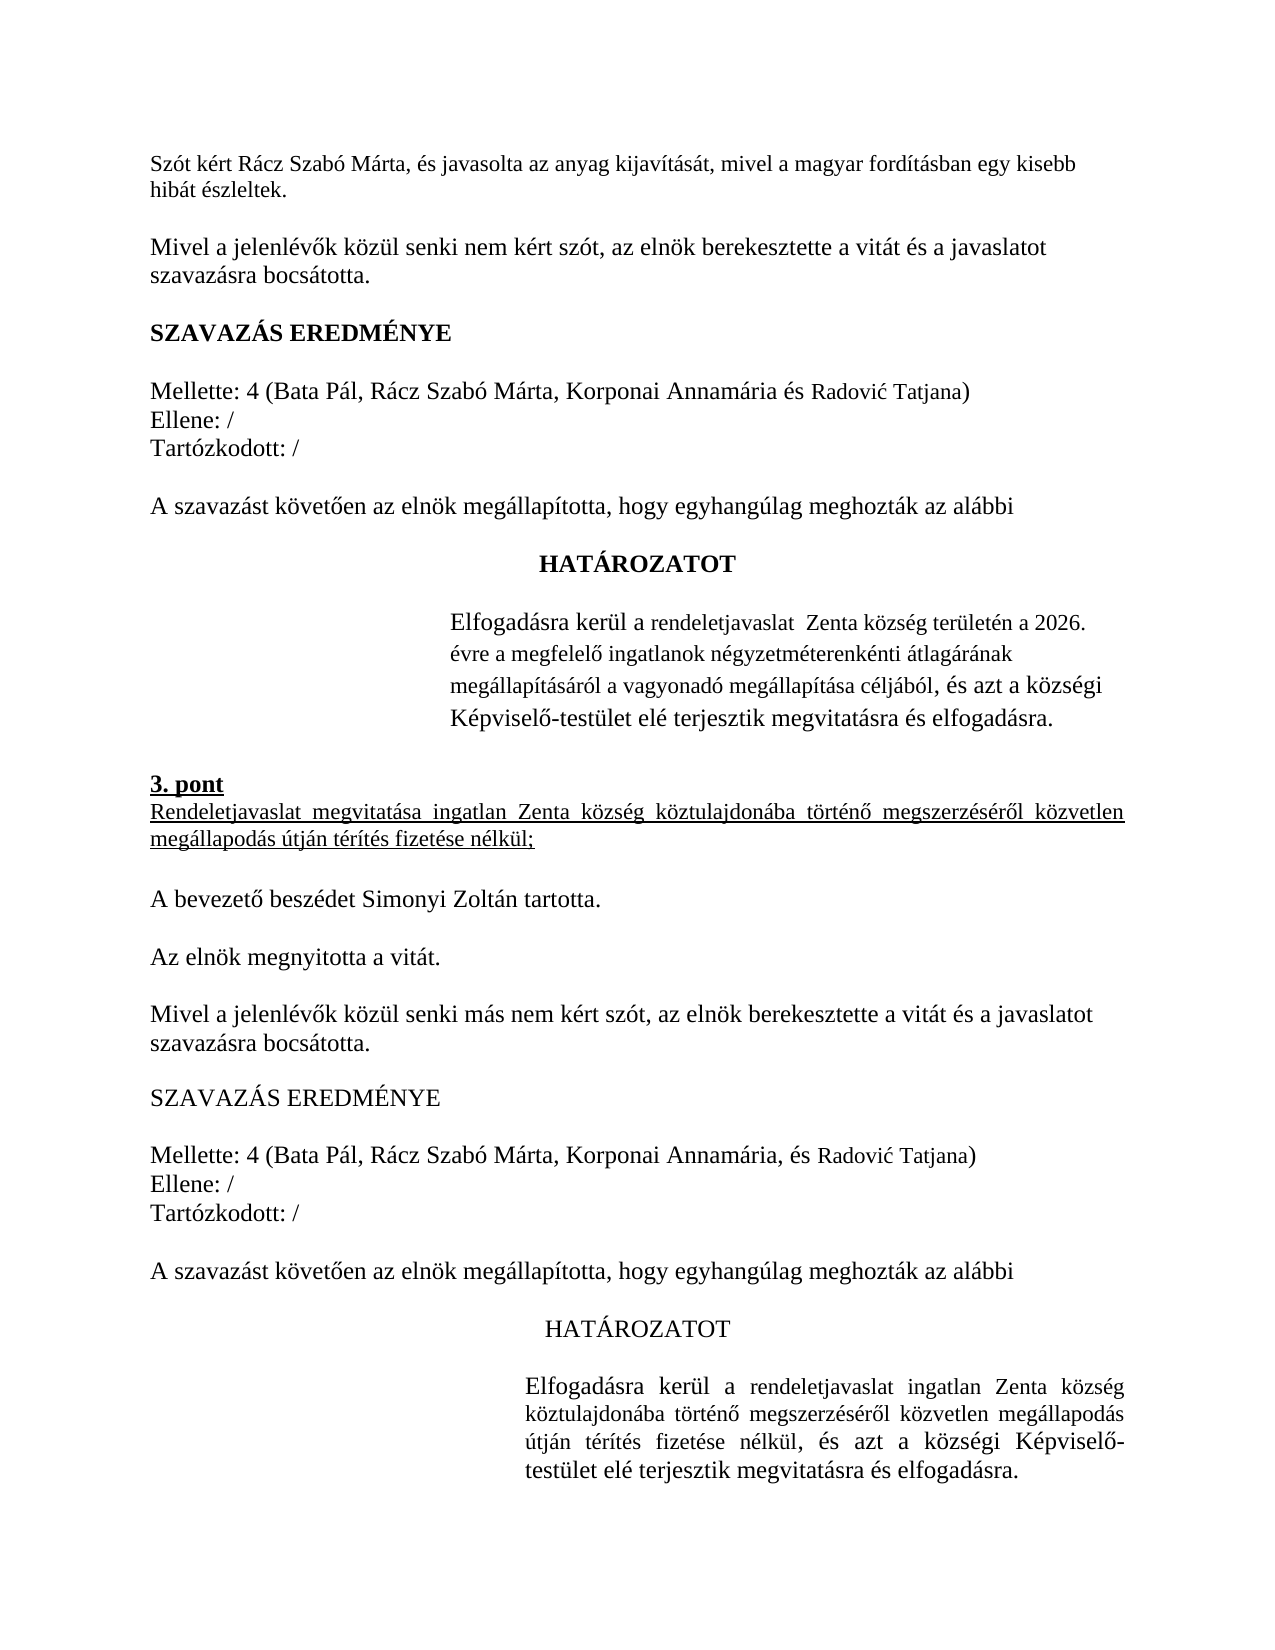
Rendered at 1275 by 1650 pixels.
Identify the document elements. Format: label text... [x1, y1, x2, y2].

text Szót kért Rácz Szabó Márta, és javasolta az anyag kijavítását, mivel a magyar fordításban egy kisebb hibát észleltek. [150, 150, 1125, 203]
text HATÁROZATOT [150, 1314, 1125, 1342]
text Elfogadásra kerül a rendeletjavaslat Zenta község területén a 2026. évre a megfelelő ingatlanok négyzetméterenkénti átlagárának megállapításáról a vagyonadó megállapítása céljából, és azt a községi Képviselő-testület elé terjesztik megvitatásra és elfogadásra. [450, 607, 1125, 732]
text A szavazást követően az elnök megállapította, hogy egyhangúlag meghozták az alábbi [150, 1256, 1125, 1284]
text SZAVAZÁS EREDMÉNYE [150, 1083, 1125, 1112]
text Elfogadásra kerül a rendeletjavaslat ingatlan Zenta község köztulajdonába történő megszerzéséről közvetlen megállapodás útján térítés fizetése nélkül, és azt a községi Képviselő-testület elé terjesztik megvitatásra és elfogadásra. [525, 1371, 1125, 1484]
text Rendeletjavaslat megvitatása ingatlan Zenta község köztulajdonába történő megszerzéséről közvetlen megállapodás útján térítés fizetése nélkül; [150, 798, 1125, 821]
text Rendeletjavaslat megvitatása ingatlan Zenta község köztulajdonába történő megszerzéséről közvetlen megállapodás útján térítés fizetése nélkül; [150, 823, 1125, 851]
text Mellette: 4 (Bata Pál, Rácz Szabó Márta, Korponai Annamária és Radović Tatjana) Ellene: / Tartózkodott: / [150, 347, 1125, 462]
text Az elnök megnyitotta a vitát. [150, 942, 1125, 970]
text A szavazást követően az elnök megállapította, hogy egyhangúlag meghozták az alábbi [150, 491, 1125, 520]
text 3. pont [150, 769, 1125, 798]
text HATÁROZATOT [150, 549, 1125, 578]
text Mivel a jelenlévők közül senki nem kért szót, az elnök berekesztette a vitát és a javaslatot szavazásra bocsátotta. [150, 232, 1125, 289]
text Mivel a jelenlévők közül senki más nem kért szót, az elnök berekesztette a vitát és a javaslatot szavazásra bocsátotta. [150, 970, 1125, 1057]
text A bevezető beszédet Simonyi Zoltán tartotta. [150, 884, 1125, 913]
text Mellette: 4 (Bata Pál, Rácz Szabó Márta, Korponai Annamária, és Radović Tatjana) Ellene: / Tartózkodott: / [150, 1140, 1125, 1227]
text SZAVAZÁS EREDMÉNYE [150, 318, 1125, 347]
